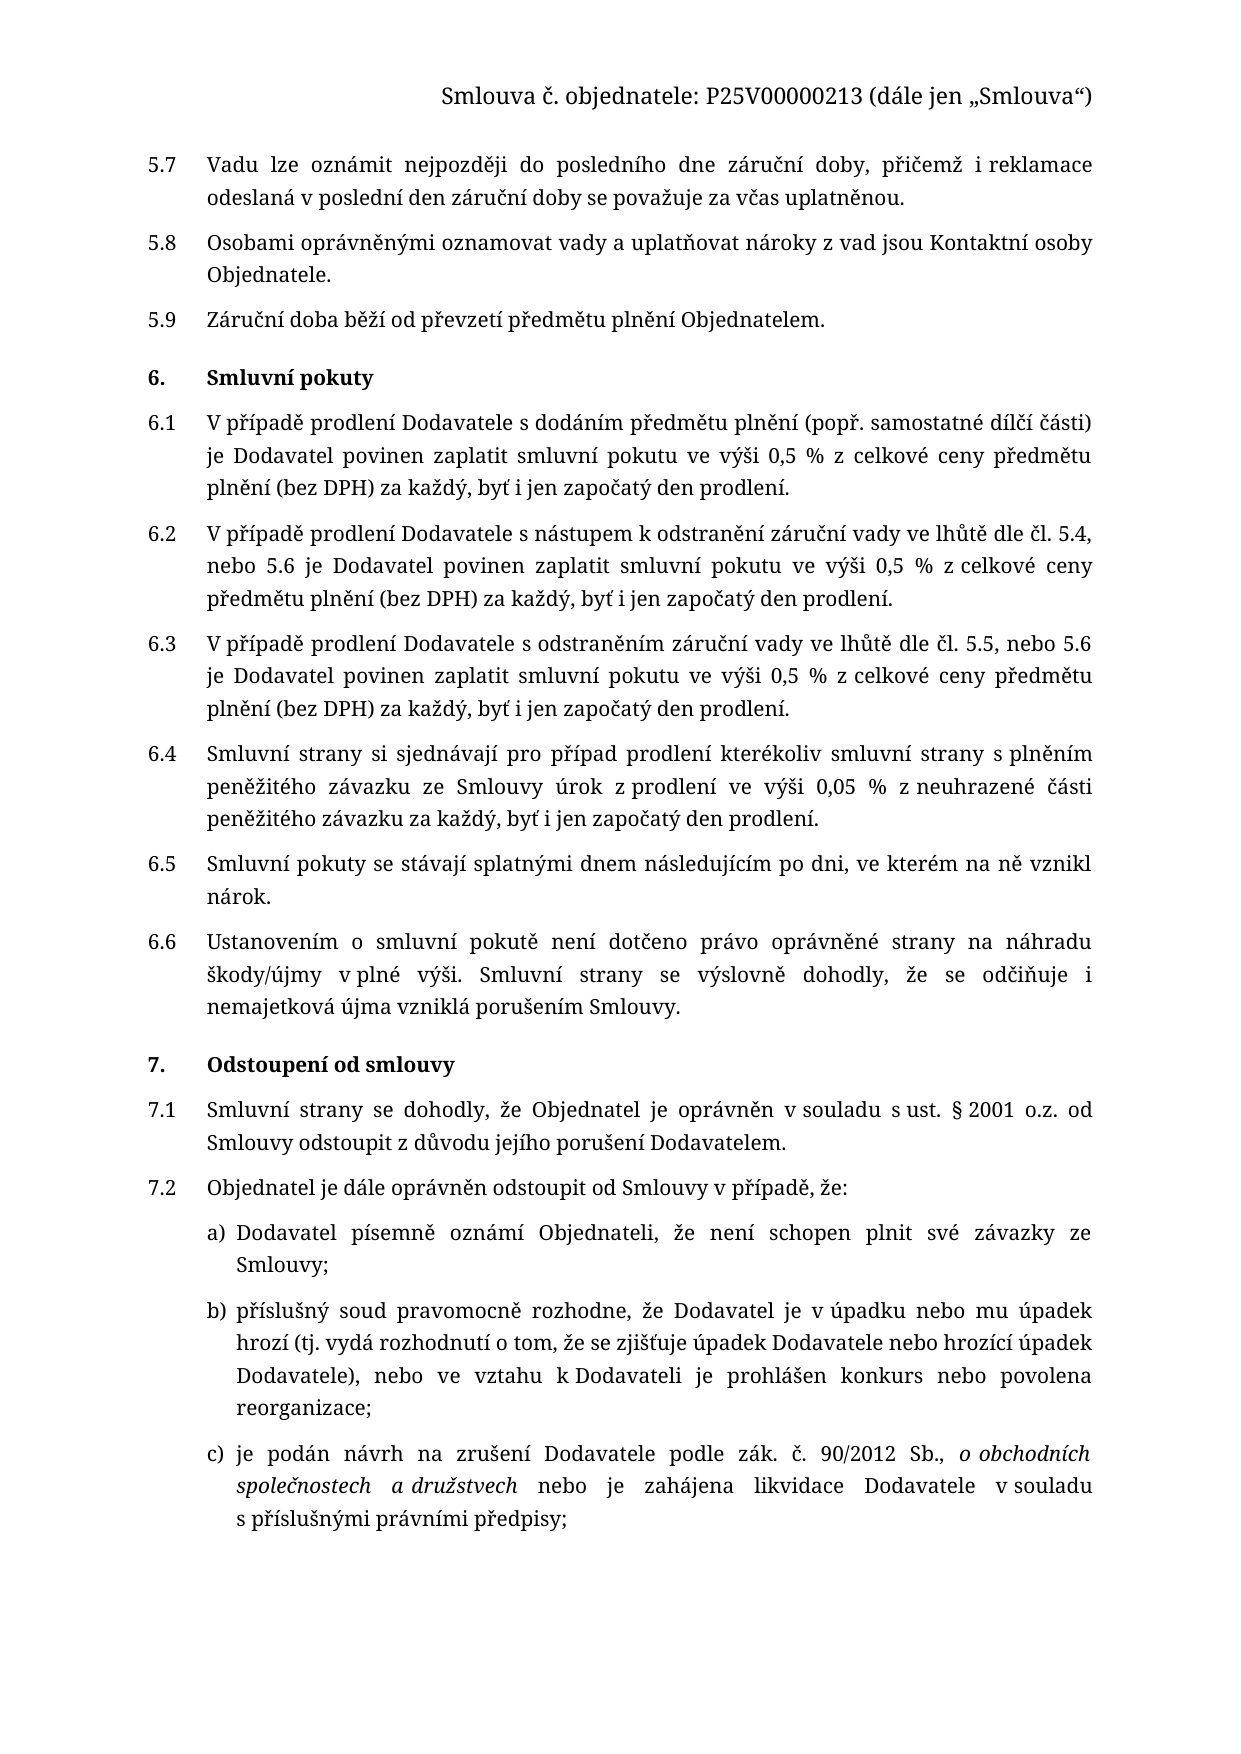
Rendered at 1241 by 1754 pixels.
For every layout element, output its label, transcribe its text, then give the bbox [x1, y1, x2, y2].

list příslušný soud pravomocně rozhodne, že Dodavatel je v úpadku nebo mu úpadek hrozí (tj. vydá rozhodnutí o tom, že se zjišťuje úpadek Dodavatele nebo hrozící úpadek Dodavatele), nebo ve vztahu k Dodavateli je prohlášen konkurs nebo povolena reorganizace; [207, 1296, 1093, 1422]
list Vadu lze oznámit nejpozději do posledního dne záruční doby, přičemž i reklamace odeslaná v poslední den záruční doby se považuje za včas uplatněnou. [148, 150, 1093, 211]
list Odstoupení od smlouvy [148, 1050, 1093, 1078]
list Záruční doba běží od převzetí předmětu plnění Objednatelem. [148, 306, 1093, 334]
list Objednatel je dále oprávněn odstoupit od Smlouvy v případě, že: [148, 1173, 1093, 1201]
list Smluvní strany si sjednávají pro případ prodlení kterékoliv smluvní strany s plněním peněžitého závazku ze Smlouvy úrok z prodlení ve výši 0,05 % z neuhrazené části peněžitého závazku za každý, byť i jen započatý den prodlení. [148, 739, 1093, 833]
list V případě prodlení Dodavatele s dodáním předmětu plnění (popř. samostatné dílčí části) je Dodavatel povinen zaplatit smluvní pokutu ve výši 0,5 % z celkové ceny předmětu plnění (bez DPH) za každý, byť i jen započatý den prodlení. [148, 408, 1093, 502]
list je podán návrh na zrušení Dodavatele podle zák. č. 90/2012 Sb., o obchodních společnostech a družstvech nebo je zahájena likvidace Dodavatele v souladu s příslušnými právními předpisy; [207, 1439, 1093, 1532]
list Osobami oprávněnými oznamovat vady a uplatňovat nároky z vad jsou Kontaktní osoby Objednatele. [148, 228, 1093, 289]
list Dodavatel písemně oznámí Objednateli, že není schopen plnit své závazky ze Smlouvy; [207, 1218, 1093, 1279]
list Ustanovením o smluvní pokutě není dotčeno právo oprávněné strany na náhradu škody/újmy v plné výši. Smluvní strany se výslovně dohodly, že se odčiňuje i nemajetková újma vzniklá porušením Smlouvy. [148, 927, 1093, 1021]
list Smluvní strany se dohodly, že Objednatel je oprávněn v souladu s ust. § 2001 o.z. od Smlouvy odstoupit z důvodu jejího porušení Dodavatelem. [148, 1095, 1093, 1156]
list V případě prodlení Dodavatele s odstraněním záruční vady ve lhůtě dle čl. 5.5, nebo 5.6 je Dodavatel povinen zaplatit smluvní pokutu ve výši 0,5 % z celkové ceny předmětu plnění (bez DPH) za každý, byť i jen započatý den prodlení. [148, 629, 1093, 723]
list V případě prodlení Dodavatele s nástupem k odstranění záruční vady ve lhůtě dle čl. 5.4, nebo 5.6 je Dodavatel povinen zaplatit smluvní pokutu ve výši 0,5 % z celkové ceny předmětu plnění (bez DPH) za každý, byť i jen započatý den prodlení. [148, 519, 1093, 612]
list Smluvní pokuty [148, 363, 1093, 392]
list Smluvní pokuty se stávají splatnými dnem následujícím po dni, ve kterém na ně vznikl nárok. [148, 849, 1093, 911]
